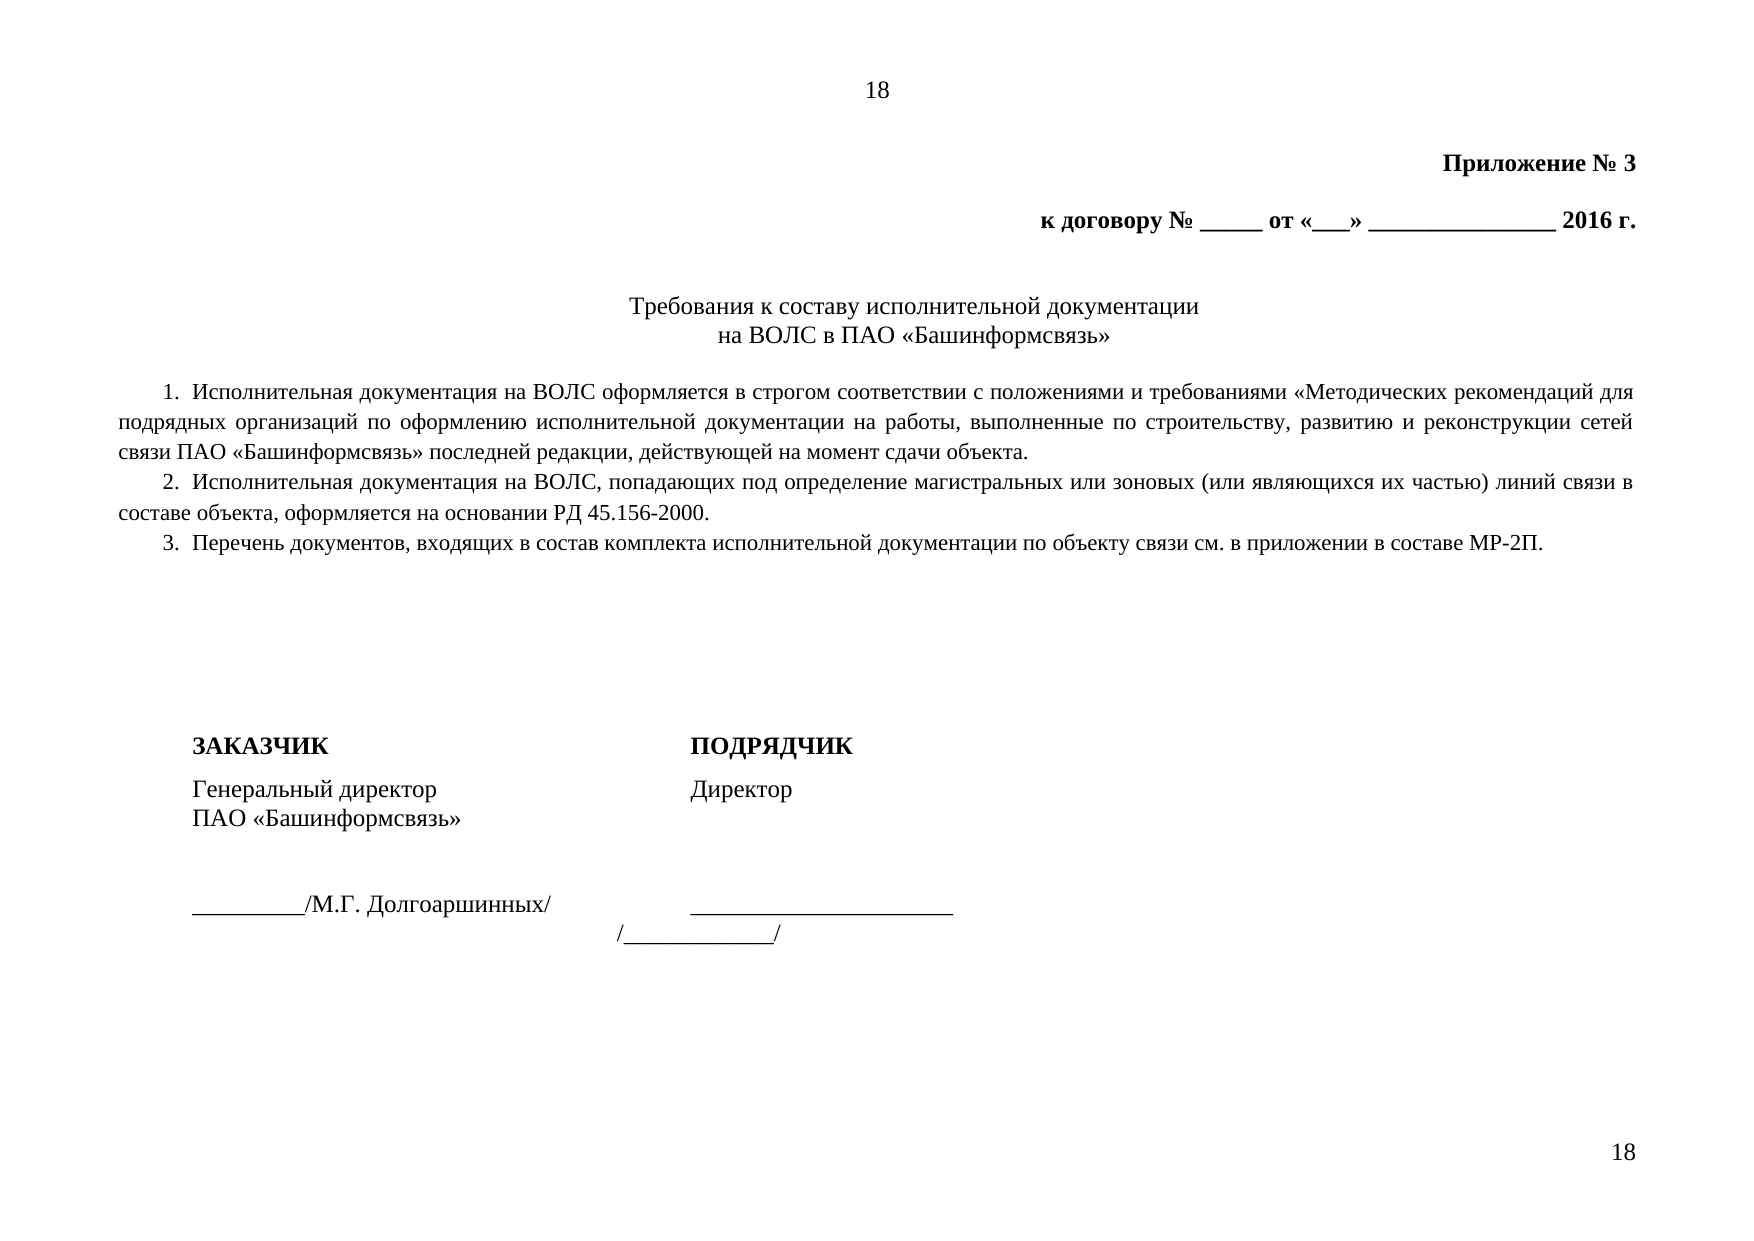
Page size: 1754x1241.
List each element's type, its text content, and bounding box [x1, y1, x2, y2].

list Исполнительная документация на ВОЛС оформляется в строгом соответствии с положениями и требованиями «Методических рекомендаций для подрядных организаций по оформлению исполнительной документации на работы, выполненные по строительству, развитию и реконструкции сетей связи ПАО «Башинформсвязь» последней редакции, действующей на момент сдачи объекта. [118, 378, 1636, 464]
table_header ПОДРЯДЧИК [605, 731, 1122, 774]
list Исполнительная документация на ВОЛС, попадающих под определение магистральных или зоновых (или являющихся их частью) линий связи в составе объекта, оформляется на основании РД 45.156-2000. [118, 468, 1636, 525]
table_cell Генеральный директор ПАО «Башинформсвязь» _________/М.Г. Долгоаршинных/ [107, 775, 605, 947]
list Перечень документов, входящих в состав комплекта исполнительной документации по объекту связи см. в приложении в составе МР-2П. [118, 529, 1636, 555]
table_cell Директор _____________________ /____________/ [605, 775, 1122, 947]
table_header ЗАКАЗЧИК [107, 731, 605, 774]
text к договору № _____ от «___» _______________ 2016 г. [118, 205, 1636, 234]
text Требования к составу исполнительной документации [118, 291, 1636, 320]
text Приложение № 3 [118, 148, 1636, 176]
text на ВОЛС в ПАО «Башинформсвязь» [118, 320, 1636, 349]
